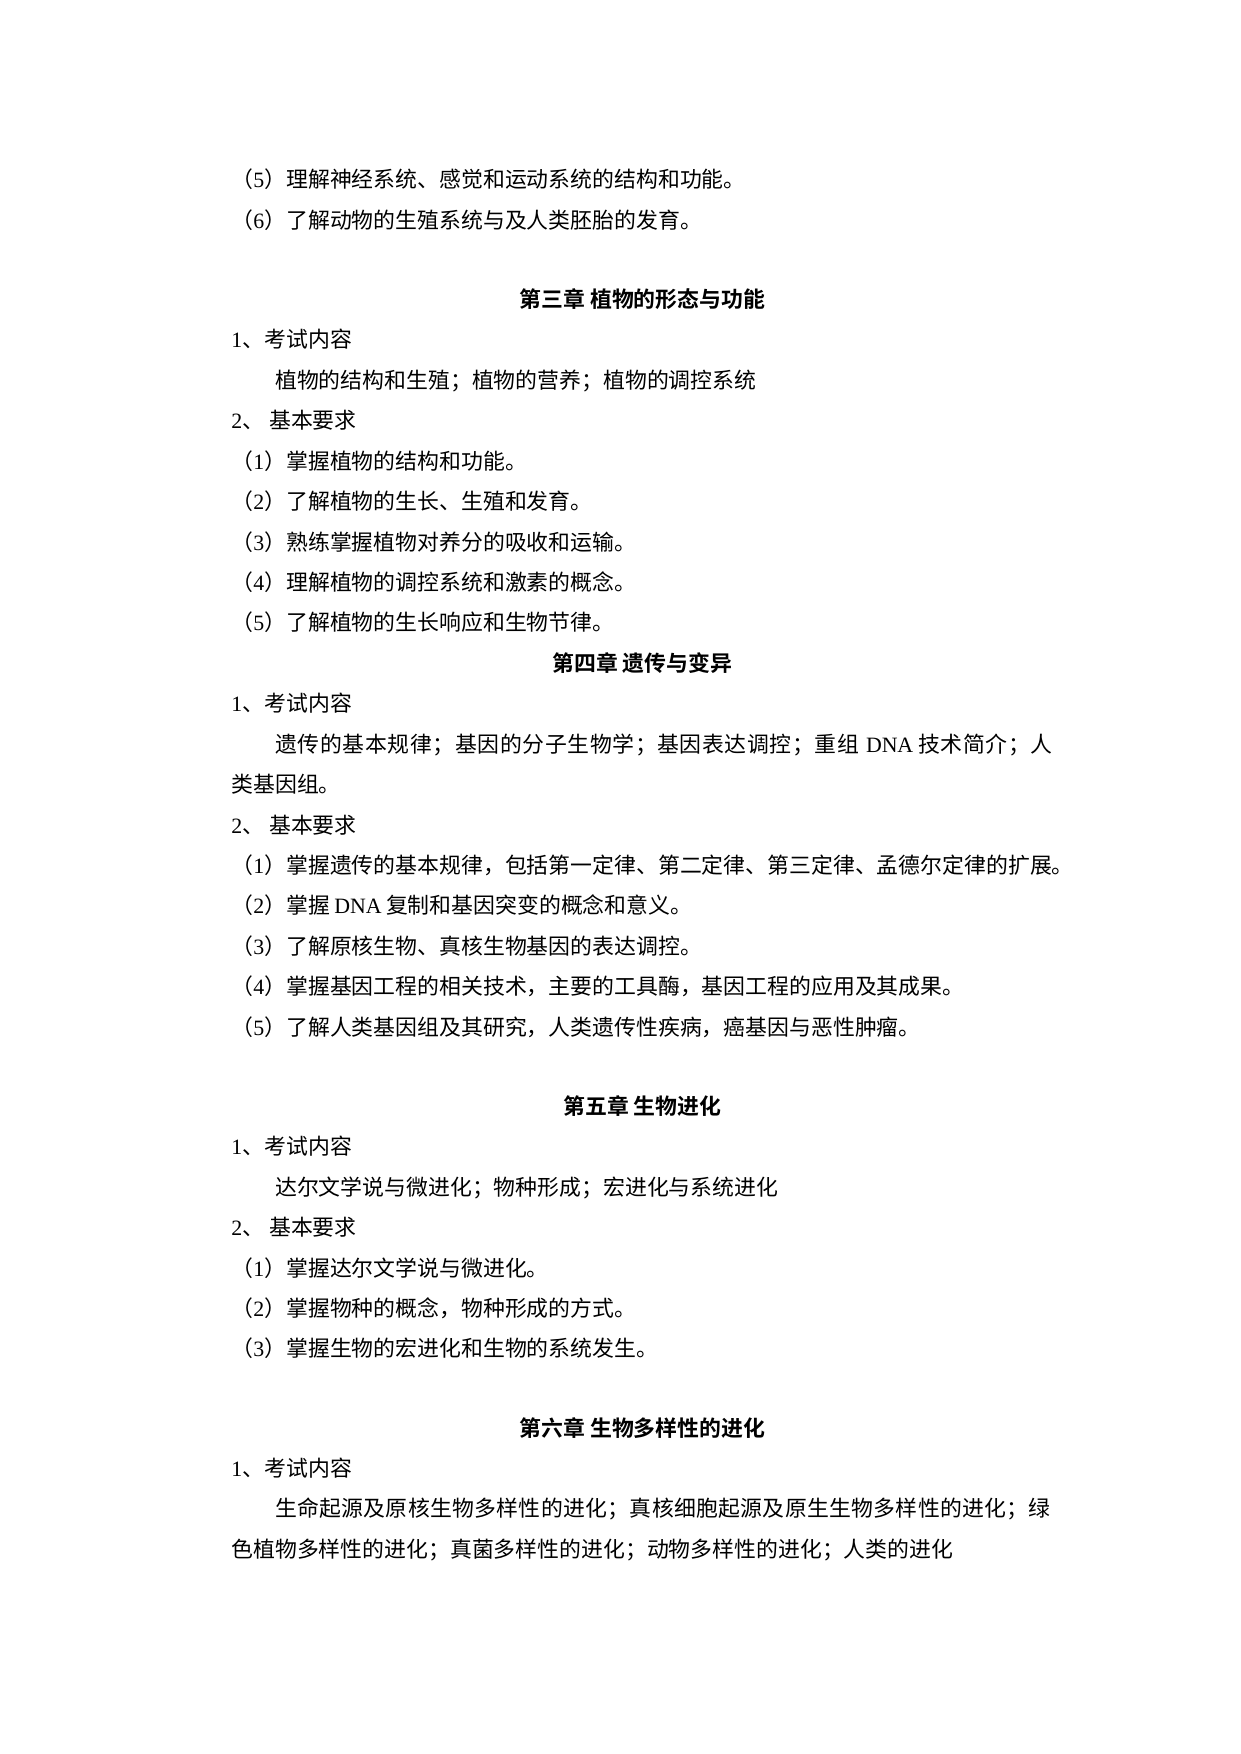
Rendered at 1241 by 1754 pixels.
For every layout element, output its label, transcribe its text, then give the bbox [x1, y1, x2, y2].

text 遗传的基本规律；基因的分子生物学；基因表达调控；重组DNA技术简介；人类基因组。 [231, 726, 1053, 799]
text 1、考试内容 [187, 1451, 1053, 1483]
text （3）掌握生物的宏进化和生物的系统发生。 [187, 1331, 1053, 1363]
text （6）了解动物的生殖系统与及人类胚胎的发育。 [187, 202, 1053, 235]
text 第三章 植物的形态与功能 [187, 282, 1053, 314]
text 2、 基本要求 [187, 1210, 1053, 1242]
text （3）了解原核生物、真核生物基因的表达调控。 [187, 928, 1053, 961]
text （4）理解植物的调控系统和激素的概念。 [187, 564, 1053, 597]
text （5）理解神经系统、感觉和运动系统的结构和功能。 [187, 162, 1053, 194]
text 1、考试内容 [187, 1129, 1053, 1161]
text （5）了解人类基因组及其研究，人类遗传性疾病，癌基因与恶性肿瘤。 [187, 1009, 1053, 1042]
text 第六章 生物多样性的进化 [187, 1410, 1053, 1443]
text （2）掌握物种的概念，物种形成的方式。 [187, 1291, 1053, 1323]
text 2、 基本要求 [187, 403, 1053, 435]
text 2、 基本要求 [187, 807, 1053, 840]
text （1）掌握植物的结构和功能。 [187, 443, 1053, 476]
text （3）熟练掌握植物对养分的吸收和运输。 [187, 524, 1053, 557]
text 达尔文学说与微进化；物种形成；宏进化与系统进化 [187, 1169, 1053, 1202]
text （5）了解植物的生长响应和生物节律。 [187, 605, 1053, 637]
text （1）掌握遗传的基本规律，包括第一定律、第二定律、第三定律、孟德尔定律的扩展。 [187, 848, 1053, 880]
text 1、考试内容 [187, 322, 1053, 354]
text （2）了解植物的生长、生殖和发育。 [187, 484, 1053, 516]
text （4）掌握基因工程的相关技术，主要的工具酶，基因工程的应用及其成果。 [187, 969, 1053, 1001]
text 生命起源及原核生物多样性的进化；真核细胞起源及原生生物多样性的进化；绿色植物多样性的进化；真菌多样性的进化；动物多样性的进化；人类的进化 [231, 1491, 1053, 1564]
text 第五章 生物进化 [187, 1088, 1053, 1121]
text 第四章 遗传与变异 [187, 645, 1053, 678]
text （2）掌握DNA复制和基因突变的概念和意义。 [187, 888, 1053, 921]
text 1、考试内容 [187, 686, 1053, 718]
text （1）掌握达尔文学说与微进化。 [187, 1250, 1053, 1283]
text 植物的结构和生殖；植物的营养；植物的调控系统 [187, 362, 1053, 395]
